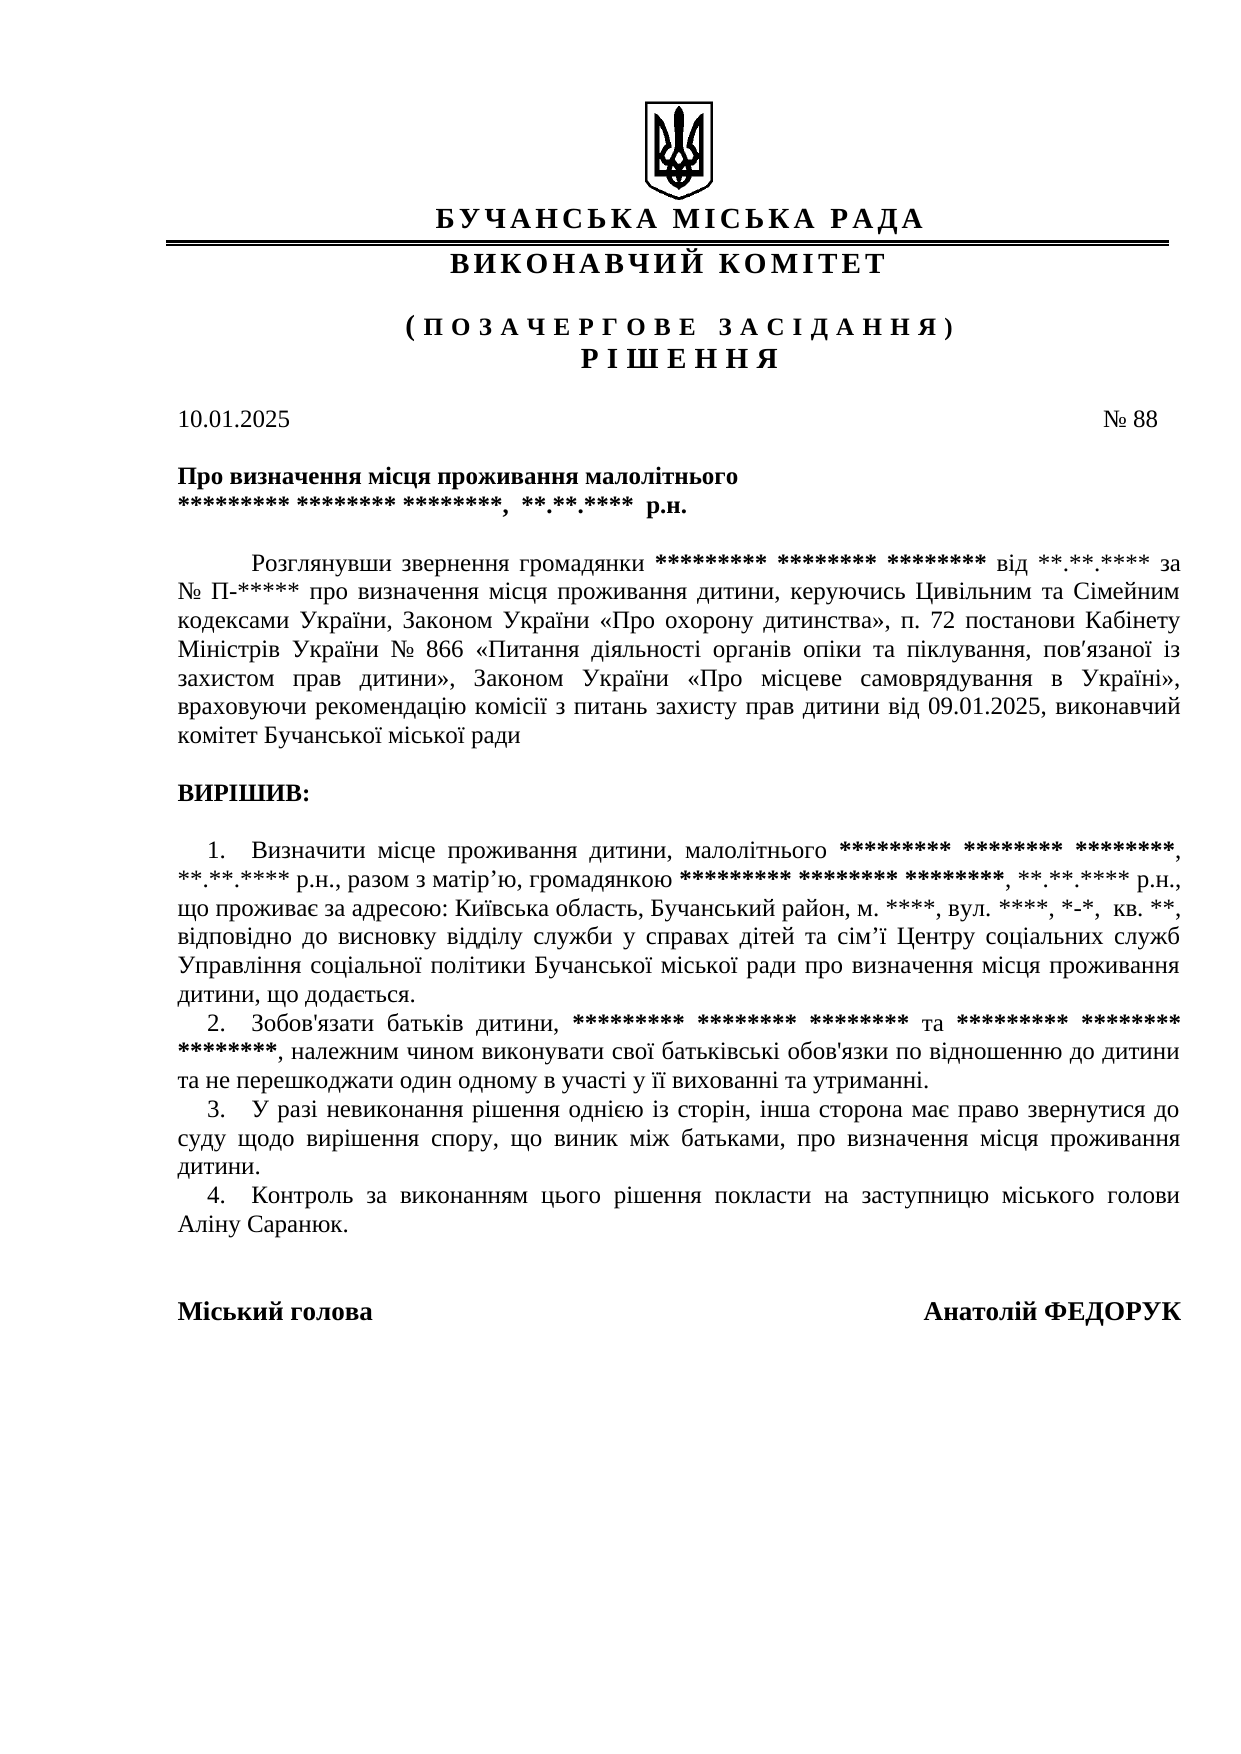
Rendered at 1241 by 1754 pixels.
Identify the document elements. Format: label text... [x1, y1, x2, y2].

picture [643, 100, 715, 201]
text ********* ******** ********, **.**.**** р.н. [177, 490, 827, 519]
list Зобов'язати батьків дитини, ********* ******** ******** та ********* ******** ********, належним чином виконувати свої батьківські обов'язки по відношенню до дитини та не перешкоджати один одному в участі у її вихованні та утриманні. [177, 1008, 1181, 1094]
text БУЧАНСЬКА МІСЬКА РАДА [177, 201, 1181, 234]
table_header Анатолій ФЕДОРУК [679, 1295, 1192, 1326]
text РІШЕННЯ [177, 342, 1181, 375]
list Контроль за виконанням цього рішення покласти на заступницю міського голови Аліну Саранюк. [177, 1180, 1181, 1238]
list Визначити місце проживання дитини, малолітнього ********* ******** ********, **.**.**** р.н., разом з матір’ю, громадянкою ********* ******** ********, **.**.**** р.н., що проживає за адресою: Київська область, Бучанський район, м. ****, вул. ****, *-*, кв. **, відповідно до висновку відділу служби у справах дітей та сім’ї Центру соціальних служб Управління соціальної політики Бучанської міської ради про визначення місця проживання дитини, що додається. [177, 835, 1181, 1008]
text ВИРІШИВ: [177, 778, 1181, 806]
table_header ВИКОНАВЧИЙ КОМІТЕТ [166, 246, 1169, 308]
table_header Міський голова [166, 1295, 679, 1326]
text Про визначення місця проживання малолітнього [177, 461, 827, 490]
text (ПОЗАЧЕРГОВЕ ЗАСІДАННЯ) [177, 308, 1181, 342]
text Розглянувши звернення громадянки ********* ******** ******** від **.**.**** за № П-***** про визначення місця проживання дитини, керуючись Цивільним та Сімейним кодексами України, Законом України «Про охорону дитинства», п. 72 постанови Кабінету Міністрів України № 866 «Питання діяльності органів опіки та піклування, пов′язаної із захистом прав дитини», Законом України «Про місцеве самоврядування в Україні», враховуючи рекомендацію комісії з питань захисту прав дитини від 09.01.2025, виконавчий комітет Бучанської міської ради [177, 548, 1181, 749]
table_header 10.01.2025 [166, 404, 679, 433]
list У разі невиконання рішення однією із сторін, інша сторона має право звернутися до суду щодо вирішення спору, що виник між батьками, про визначення місця проживання дитини. [177, 1094, 1181, 1180]
table_header № 88 [679, 404, 1192, 433]
